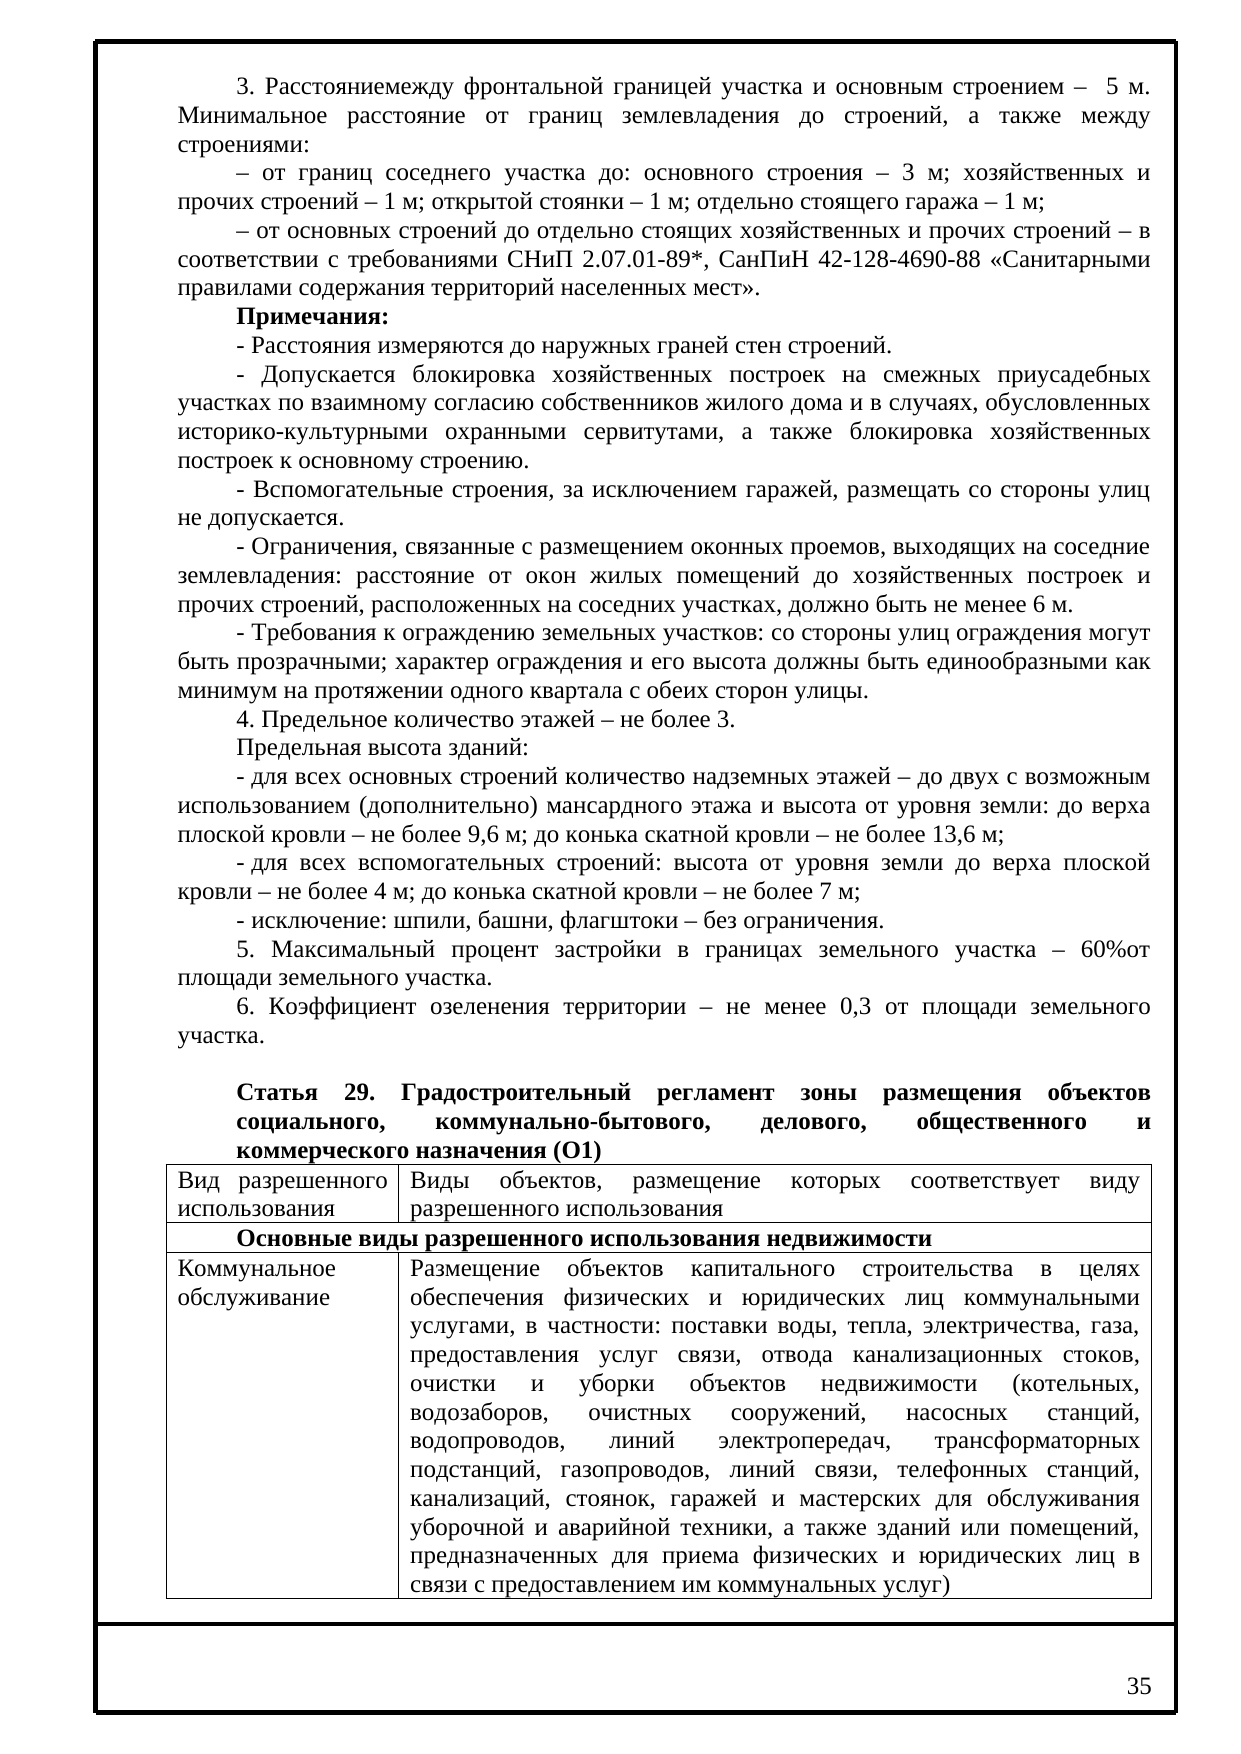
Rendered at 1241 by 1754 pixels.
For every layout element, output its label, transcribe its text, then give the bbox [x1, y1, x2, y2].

table_cell Основные виды разрешенного использования недвижимости [167, 1223, 1151, 1252]
text - для всех основных строений количество надземных этажей – до двух с возможным использованием (дополнительно) мансардного этажа и высота от уровня земли: до верха плоской кровли – не более 9,6 м; до конька скатной кровли – не более 13,6 м; [177, 761, 1152, 847]
text – от основных строений до отдельно стоящих хозяйственных и прочих строений – в соответствии с требованиями СНиП 2.07.01-89*, СанПиН 42-128-4690-88 «Санитарными правилами содержания территорий населенных мест». [177, 215, 1152, 301]
text - Допускается блокировка хозяйственных построек на смежных приусадебных участках по взаимному согласию собственников жилого дома и в случаях, обусловленных историко-культурными охранными сервитутами, а также блокировка хозяйственных построек к основному строению. [177, 359, 1152, 474]
text 3. Расстояниемежду фронтальной границей участка и основным строением – 5 м. Минимальное расстояние от границ землевладения до строений, а также между строениями: [177, 71, 1152, 157]
text 5. Максимальный процент застройки в границах земельного участка – 60%от площади земельного участка. [177, 934, 1152, 991]
text – от границ соседнего участка до: основного строения – 3 м; хозяйственных и прочих строений – 1 м; открытой стоянки – 1 м; отдельно стоящего гаража – 1 м; [177, 157, 1152, 215]
text Примечания: [177, 301, 1152, 330]
text 6. Коэффициент озеленения территории – не менее 0,3 от площади земельного участка. [177, 991, 1152, 1049]
table_cell Размещение объектов капитального строительства в целях обеспечения физических и юридических лиц коммунальными услугами, в частности: поставки воды, тепла, электричества, газа, предоставления услуг связи, отвода канализационных стоков, очистки и уборки объектов недвижимости (котельных, водозаборов, очистных сооружений, насосных станций, водопроводов, линий электропередач, трансформаторных подстанций, газопроводов, линий связи, телефонных станций, канализаций, стоянок, гаражей и мастерских для обслуживания уборочной и аварийной техники, а также зданий или помещений, предназначенных для приема физических и юридических лиц в связи с предоставлением им коммунальных услуг) [399, 1253, 1151, 1598]
text Предельная высота зданий: [177, 732, 1152, 761]
text Статья 29. Градостроительный регламент зоны размещения объектов социального, коммунально-бытового, делового, общественного и коммерческого назначения (О1) [236, 1077, 1152, 1164]
table_header Виды объектов, размещение которых соответствует виду разрешенного использования [399, 1165, 1151, 1222]
table_header Вид разрешенного использования [167, 1165, 398, 1222]
text - Требования к ограждению земельных участков: со стороны улиц ограждения могут быть прозрачными; характер ограждения и его высота должны быть единообразными как минимум на протяжении одного квартала с обеих сторон улицы. [177, 617, 1152, 704]
text - Расстояния измеряются до наружных граней стен строений. [177, 330, 1152, 359]
text - для всех вспомогательных строений: высота от уровня земли до верха плоской кровли – не более 4 м; до конька скатной кровли – не более 7 м; [177, 847, 1152, 905]
text - Вспомогательные строения, за исключением гаражей, размещать со стороны улиц не допускается. [177, 474, 1152, 531]
text - исключение: шпили, башни, флагштоки – без ограничения. [177, 905, 1152, 934]
table_cell Коммунальное обслуживание [167, 1253, 398, 1598]
text - Ограничения, связанные с размещением оконных проемов, выходящих на соседние землевладения: расстояние от окон жилых помещений до хозяйственных построек и прочих строений, расположенных на соседних участках, должно быть не менее 6 м. [177, 531, 1152, 617]
text 4. Предельное количество этажей – не более 3. [177, 704, 1152, 732]
